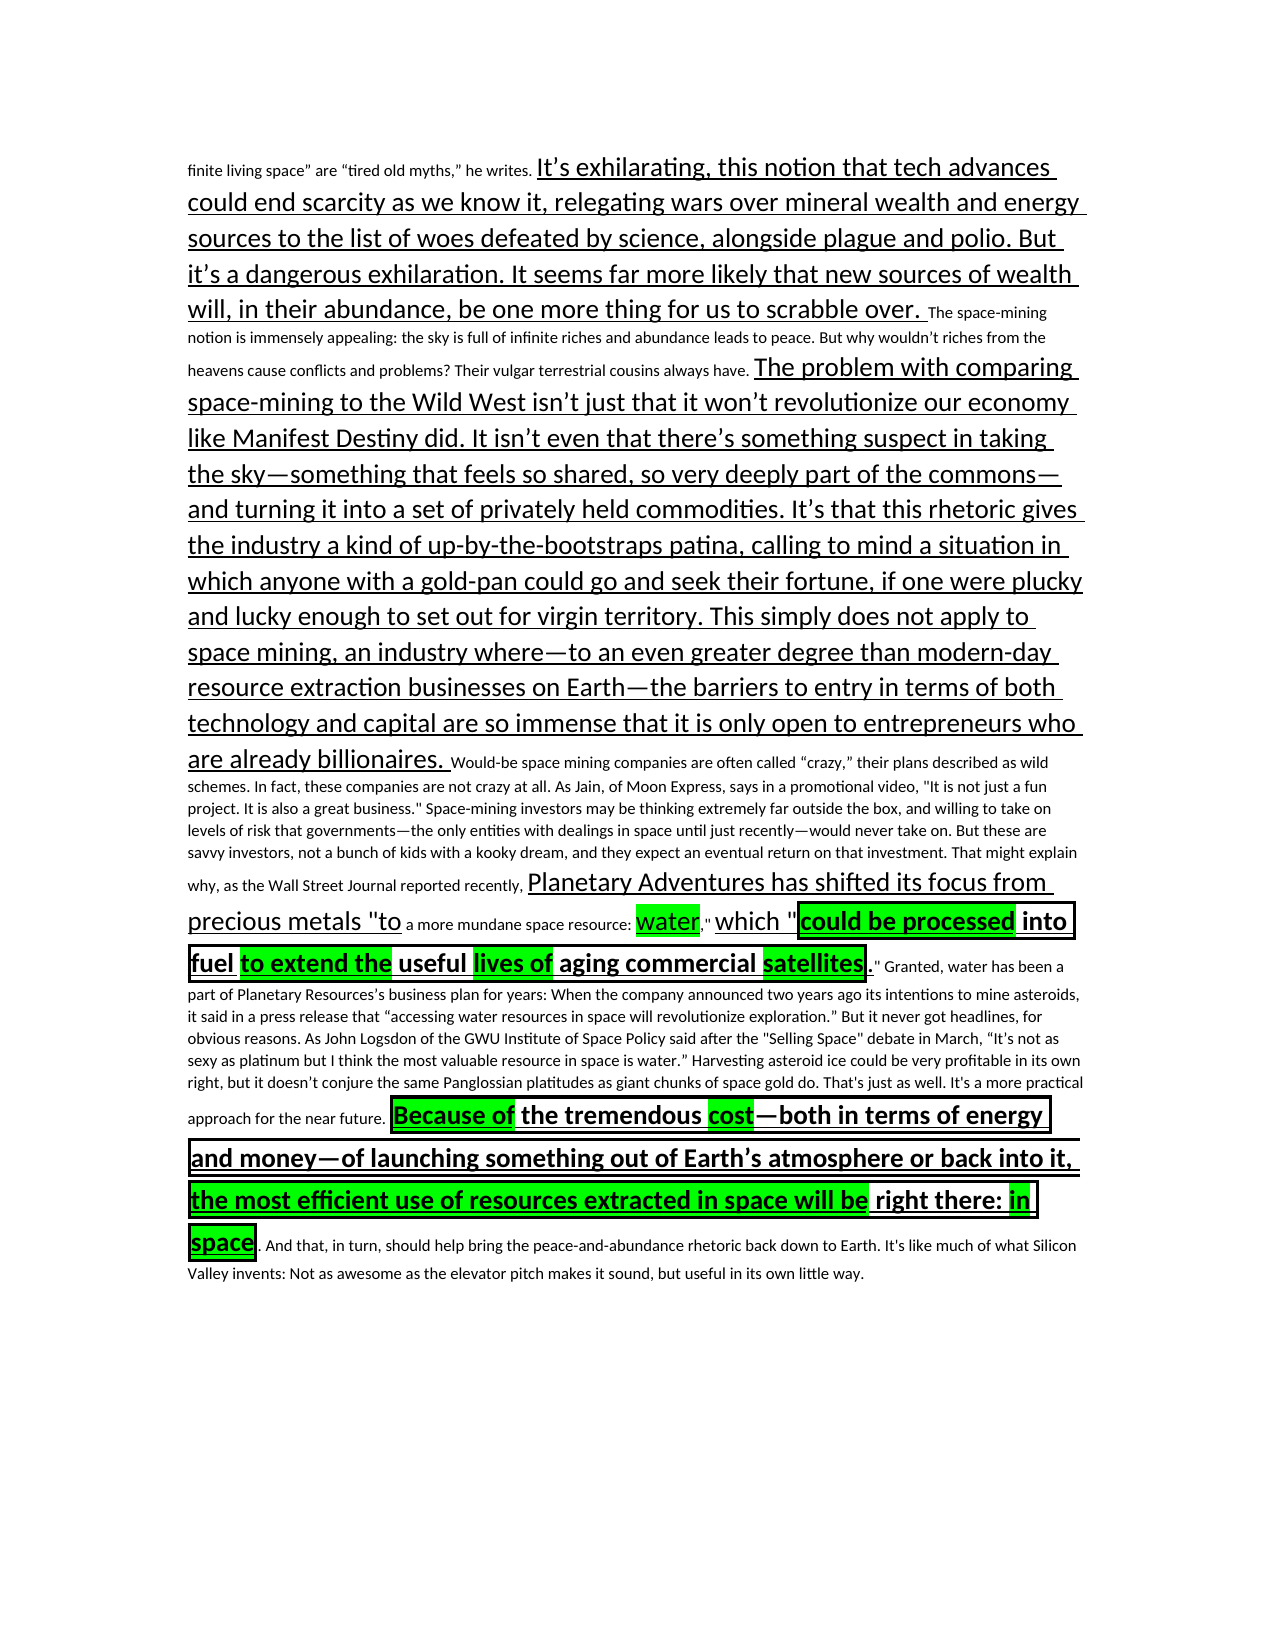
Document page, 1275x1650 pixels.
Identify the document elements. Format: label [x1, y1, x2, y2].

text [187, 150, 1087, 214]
text [187, 215, 1087, 1284]
